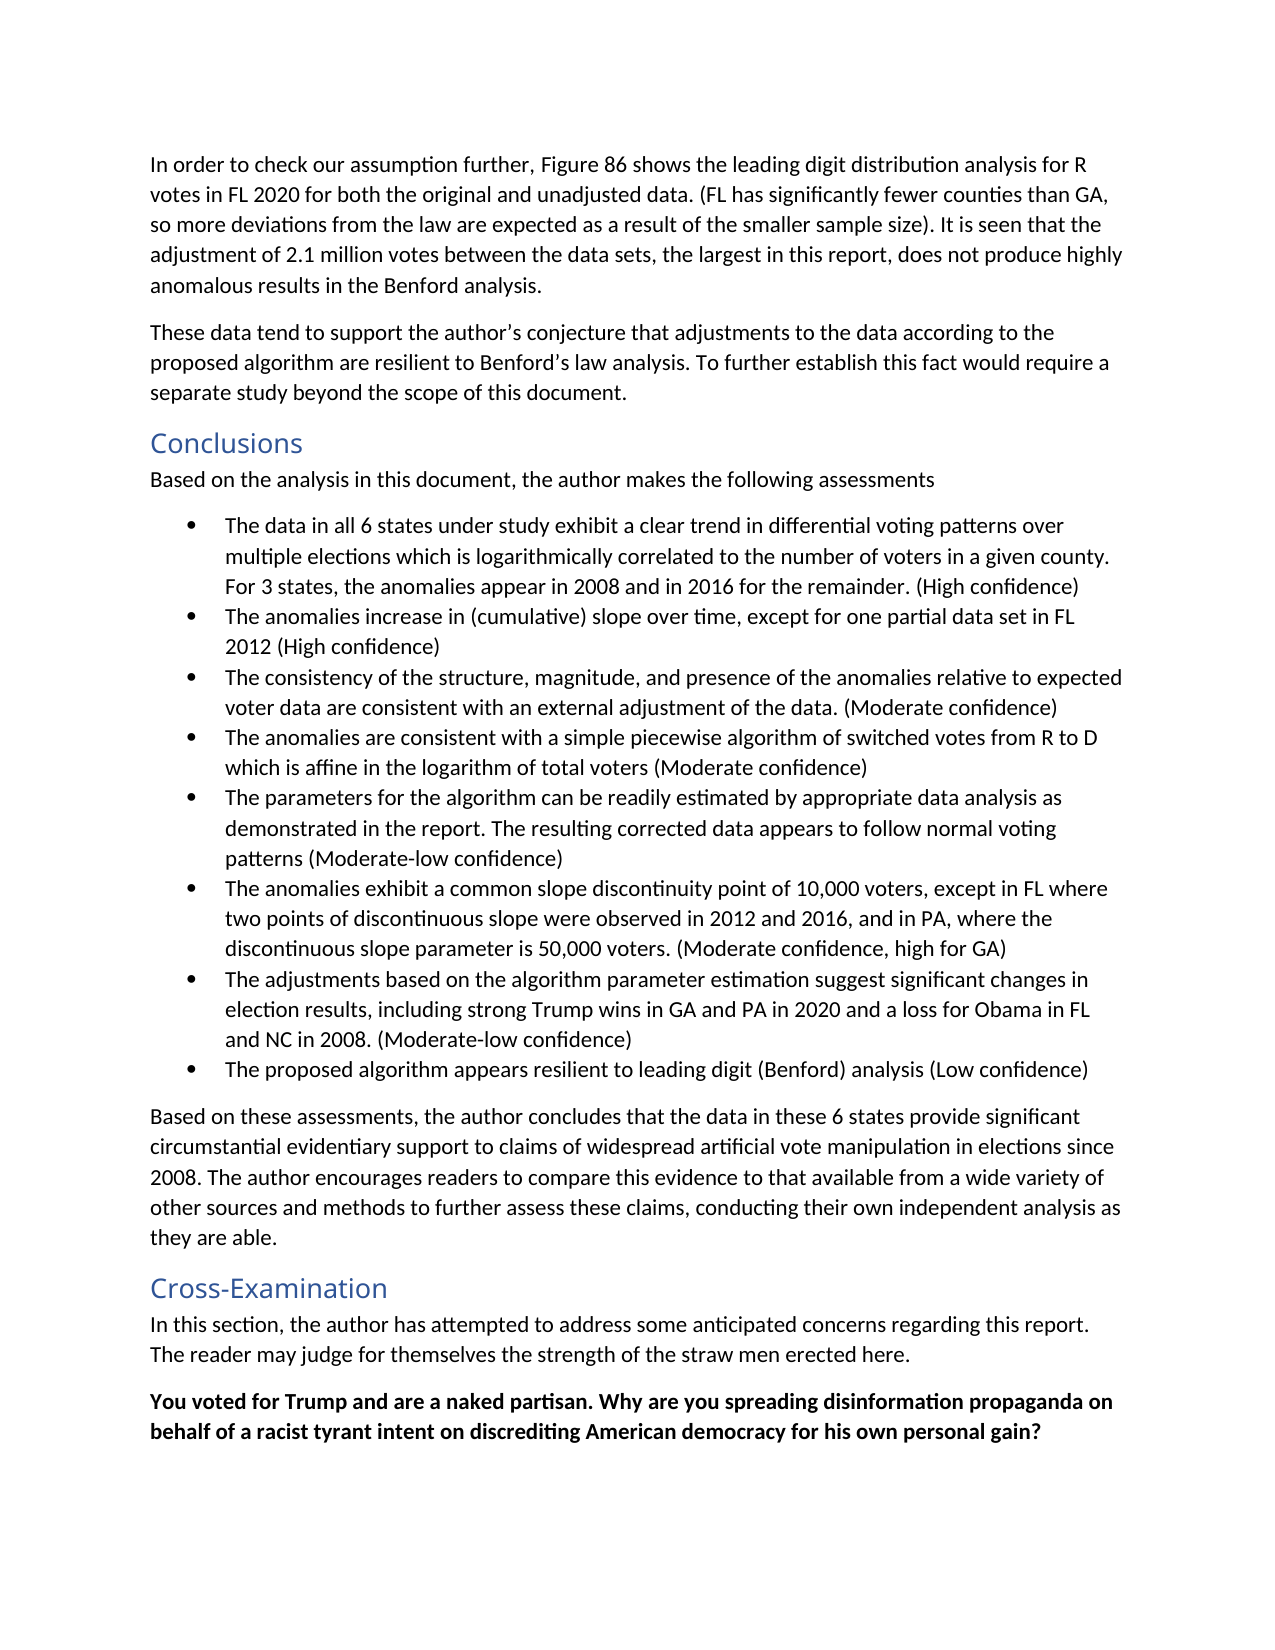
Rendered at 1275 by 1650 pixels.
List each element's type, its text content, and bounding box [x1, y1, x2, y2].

text Based on these assessments, the author concludes that the data in these 6 states provide significant circumstantial evidentiary support to claims of widespread artificial vote manipulation in elections since 2008. The author encourages readers to compare this evidence to that available from a wide variety of other sources and methods to further assess these claims, conducting their own independent analysis as they are able. [150, 1102, 1125, 1251]
list The data in all 6 states under study exhibit a clear trend in differential voting patterns over multiple elections which is logarithmically correlated to the number of voters in a given county. For 3 states, the anomalies appear in 2008 and in 2016 for the remainder. (High confidence) [187, 512, 1125, 600]
list The anomalies increase in (cumulative) slope over time, except for one partial data set in FL 2012 (High confidence) [187, 602, 1125, 661]
text You voted for Trump and are a naked partisan. Why are you spreading disinformation propaganda on behalf of a racist tyrant intent on discrediting American democracy for his own personal gain? [150, 1387, 1125, 1445]
subtitle Conclusions [150, 425, 1125, 462]
list The consistency of the structure, magnitude, and presence of the anomalies relative to expected voter data are consistent with an external adjustment of the data. (Moderate confidence) [187, 663, 1125, 721]
text Based on the analysis in this document, the author makes the following assessments [150, 465, 1125, 493]
subtitle Cross-Examination [150, 1270, 1125, 1307]
text These data tend to support the author’s conjecture that adjustments to the data according to the proposed algorithm are resilient to Benford’s law analysis. To further establish this fact would require a separate study beyond the scope of this document. [150, 318, 1125, 406]
text In order to check our assumption further, Figure 86 shows the leading digit distribution analysis for R votes in FL 2020 for both the original and unadjusted data. (FL has significantly fewer counties than GA, so more deviations from the law are expected as a result of the smaller sample size). It is seen that the adjustment of 2.1 million votes between the data sets, the largest in this report, does not produce highly anomalous results in the Benford analysis. [150, 150, 1125, 299]
list The anomalies exhibit a common slope discontinuity point of 10,000 voters, except in FL where two points of discontinuous slope were observed in 2012 and 2016, and in PA, where the discontinuous slope parameter is 50,000 voters. (Moderate confidence, high for GA) [187, 874, 1125, 963]
text In this section, the author has attempted to address some anticipated concerns regarding this report. The reader may judge for themselves the strength of the straw men erected here. [150, 1310, 1125, 1368]
list The adjustments based on the algorithm parameter estimation suggest significant changes in election results, including strong Trump wins in GA and PA in 2020 and a loss for Obama in FL and NC in 2008. (Moderate-low confidence) [187, 965, 1125, 1053]
list The parameters for the algorithm can be readily estimated by appropriate data analysis as demonstrated in the report. The resulting corrected data appears to follow normal voting patterns (Moderate-low confidence) [187, 783, 1125, 872]
list The anomalies are consistent with a simple piecewise algorithm of switched votes from R to D which is affine in the logarithm of total voters (Moderate confidence) [187, 723, 1125, 781]
list The proposed algorithm appears resilient to leading digit (Benford) analysis (Low confidence) [187, 1055, 1125, 1083]
